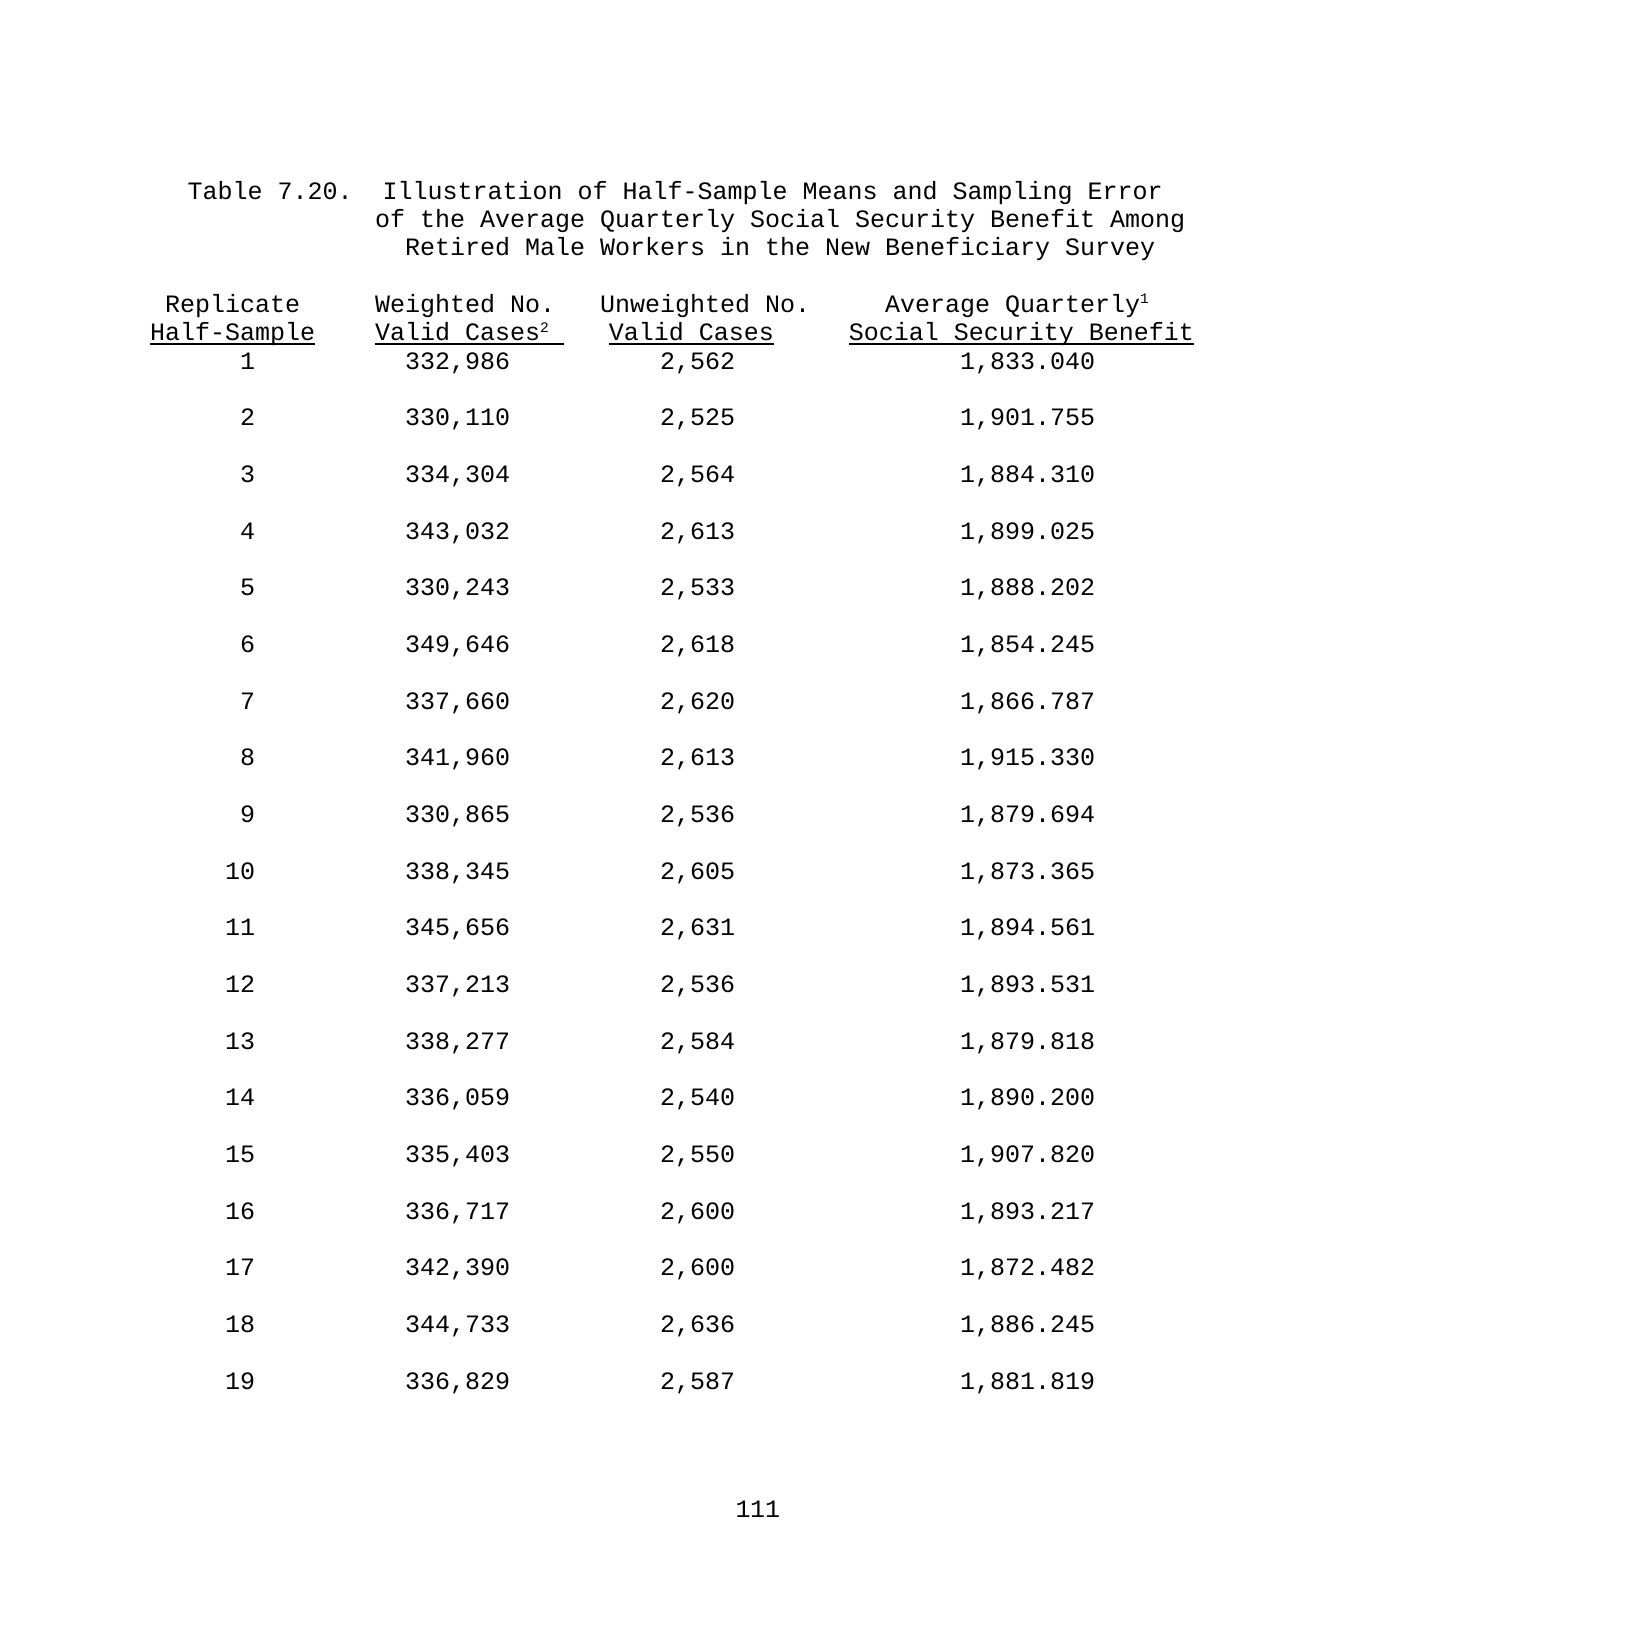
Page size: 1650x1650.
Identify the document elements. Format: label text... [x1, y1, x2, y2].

text of the Average Quarterly Social Security Benefit Among [150, 207, 1575, 235]
text 4 343,032 2,613 1,899.025 [150, 518, 1575, 547]
text 14 336,059 2,540 1,890.200 [150, 1085, 1575, 1113]
text 2 330,110 2,525 1,901.755 [150, 405, 1575, 433]
text Replicate Weighted No. Unweighted No. Average Quarterly1 [150, 292, 1575, 320]
text 6 349,646 2,618 1,854.245 [150, 632, 1575, 660]
text 19 336,829 2,587 1,881.819 [150, 1368, 1575, 1397]
text 11 345,656 2,631 1,894.561 [150, 915, 1575, 943]
text 3 334,304 2,564 1,884.310 [150, 462, 1575, 490]
text 18 344,733 2,636 1,886.245 [150, 1312, 1575, 1340]
text 15 335,403 2,550 1,907.820 [150, 1142, 1575, 1170]
text 10 338,345 2,605 1,873.365 [150, 858, 1575, 887]
text Retired Male Workers in the New Beneficiary Survey [150, 235, 1575, 263]
text 7 337,660 2,620 1,866.787 [150, 688, 1575, 717]
text Half-Sample Valid Cases2 Valid Cases Social Security Benefit [150, 320, 1575, 348]
text 8 341,960 2,613 1,915.330 [150, 745, 1575, 773]
text 16 336,717 2,600 1,893.217 [150, 1198, 1575, 1227]
text 5 330,243 2,533 1,888.202 [150, 575, 1575, 603]
text 1 332,986 2,562 1,833.040 [150, 348, 1575, 377]
text 13 338,277 2,584 1,879.818 [150, 1028, 1575, 1057]
text 9 330,865 2,536 1,879.694 [150, 802, 1575, 830]
text 17 342,390 2,600 1,872.482 [150, 1255, 1575, 1283]
text Table 7.20. Illustration of Half-Sample Means and Sampling Error [150, 178, 1575, 207]
text 12 337,213 2,536 1,893.531 [150, 972, 1575, 1000]
